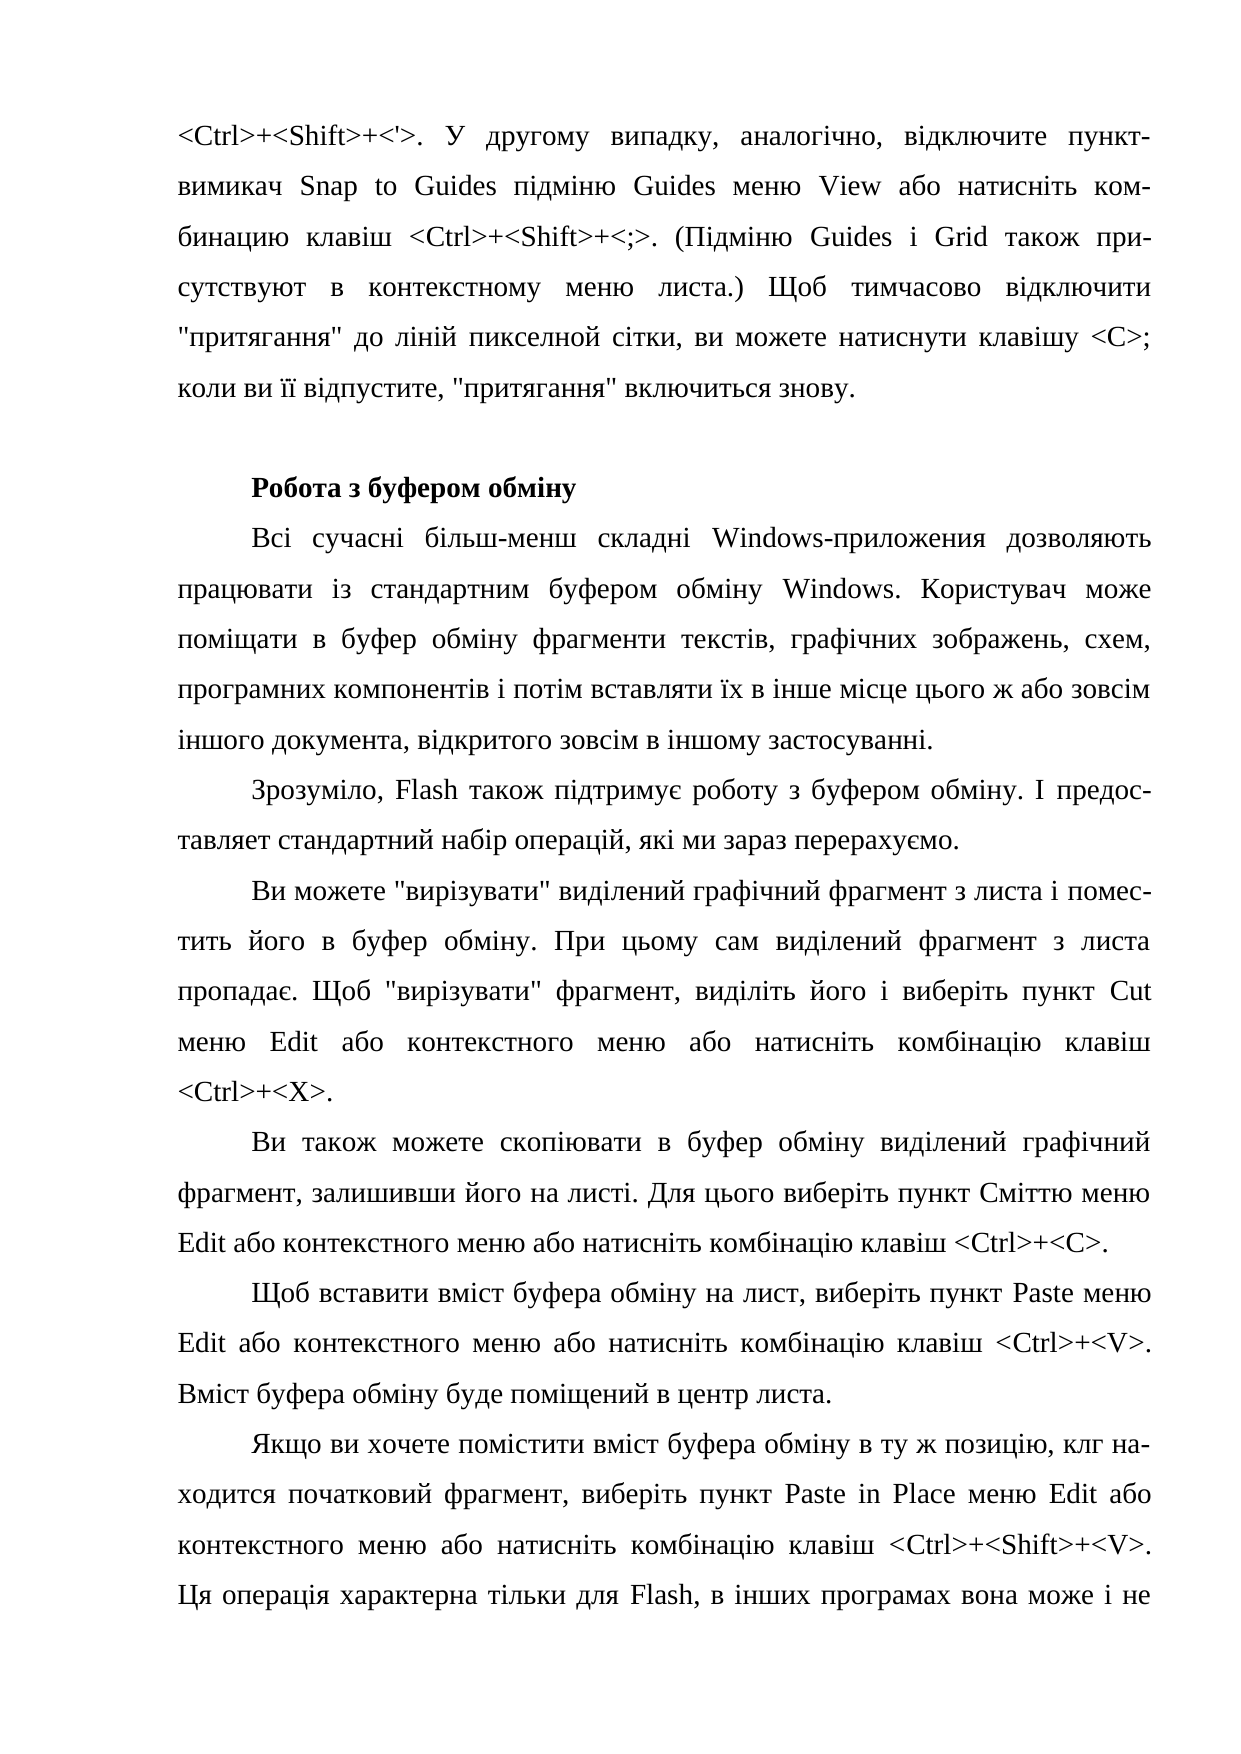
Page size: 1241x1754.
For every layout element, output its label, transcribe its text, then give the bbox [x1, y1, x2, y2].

text Робота з буфером обміну [177, 470, 1152, 504]
text Щоб вставити вміст буфера обміну на лист, виберіть пункт Paste меню Edit або контекстного меню або натисніть комбінацію клавіш <Ctrl>+<V>. Вміст буфера обміну буде поміщений в центр листа. [177, 1275, 1152, 1409]
text Всі сучасні більш-менш складні Windows-приложения дозволяють працювати із стандартним буфером обміну Windows. Користувач може поміщати в буфер обміну фрагменти текстів, графічних зображень, схем, програмних компонентів і потім вставляти їх в інше місце цього ж або зовсім іншого документа, відкритого зовсім в іншому застосуванні. [177, 521, 1152, 755]
text Зрозуміло, Flash також підтримує роботу з буфером обміну. І предос-тавляет стандартний набір операцій, які ми зараз перерахуємо. [177, 772, 1152, 856]
text Ви можете "вирізувати" виділений графічний фрагмент з листа і помес-тить його в буфер обміну. При цьому сам виділений фрагмент з листа пропадає. Щоб "вирізувати" фрагмент, виділіть його і виберіть пункт Cut меню Edit або контекстного меню або натисніть комбінацію клавіш <Ctrl>+<X>. [177, 873, 1152, 1108]
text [177, 118, 1152, 403]
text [177, 1426, 1152, 1611]
text Ви також можете скопіювати в буфер обміну виділений графічний фрагмент, залишивши його на листі. Для цього виберіть пункт Сміттю меню Edit або контекстного меню або натисніть комбінацію клавіш <Ctrl>+<C>. [177, 1124, 1152, 1258]
